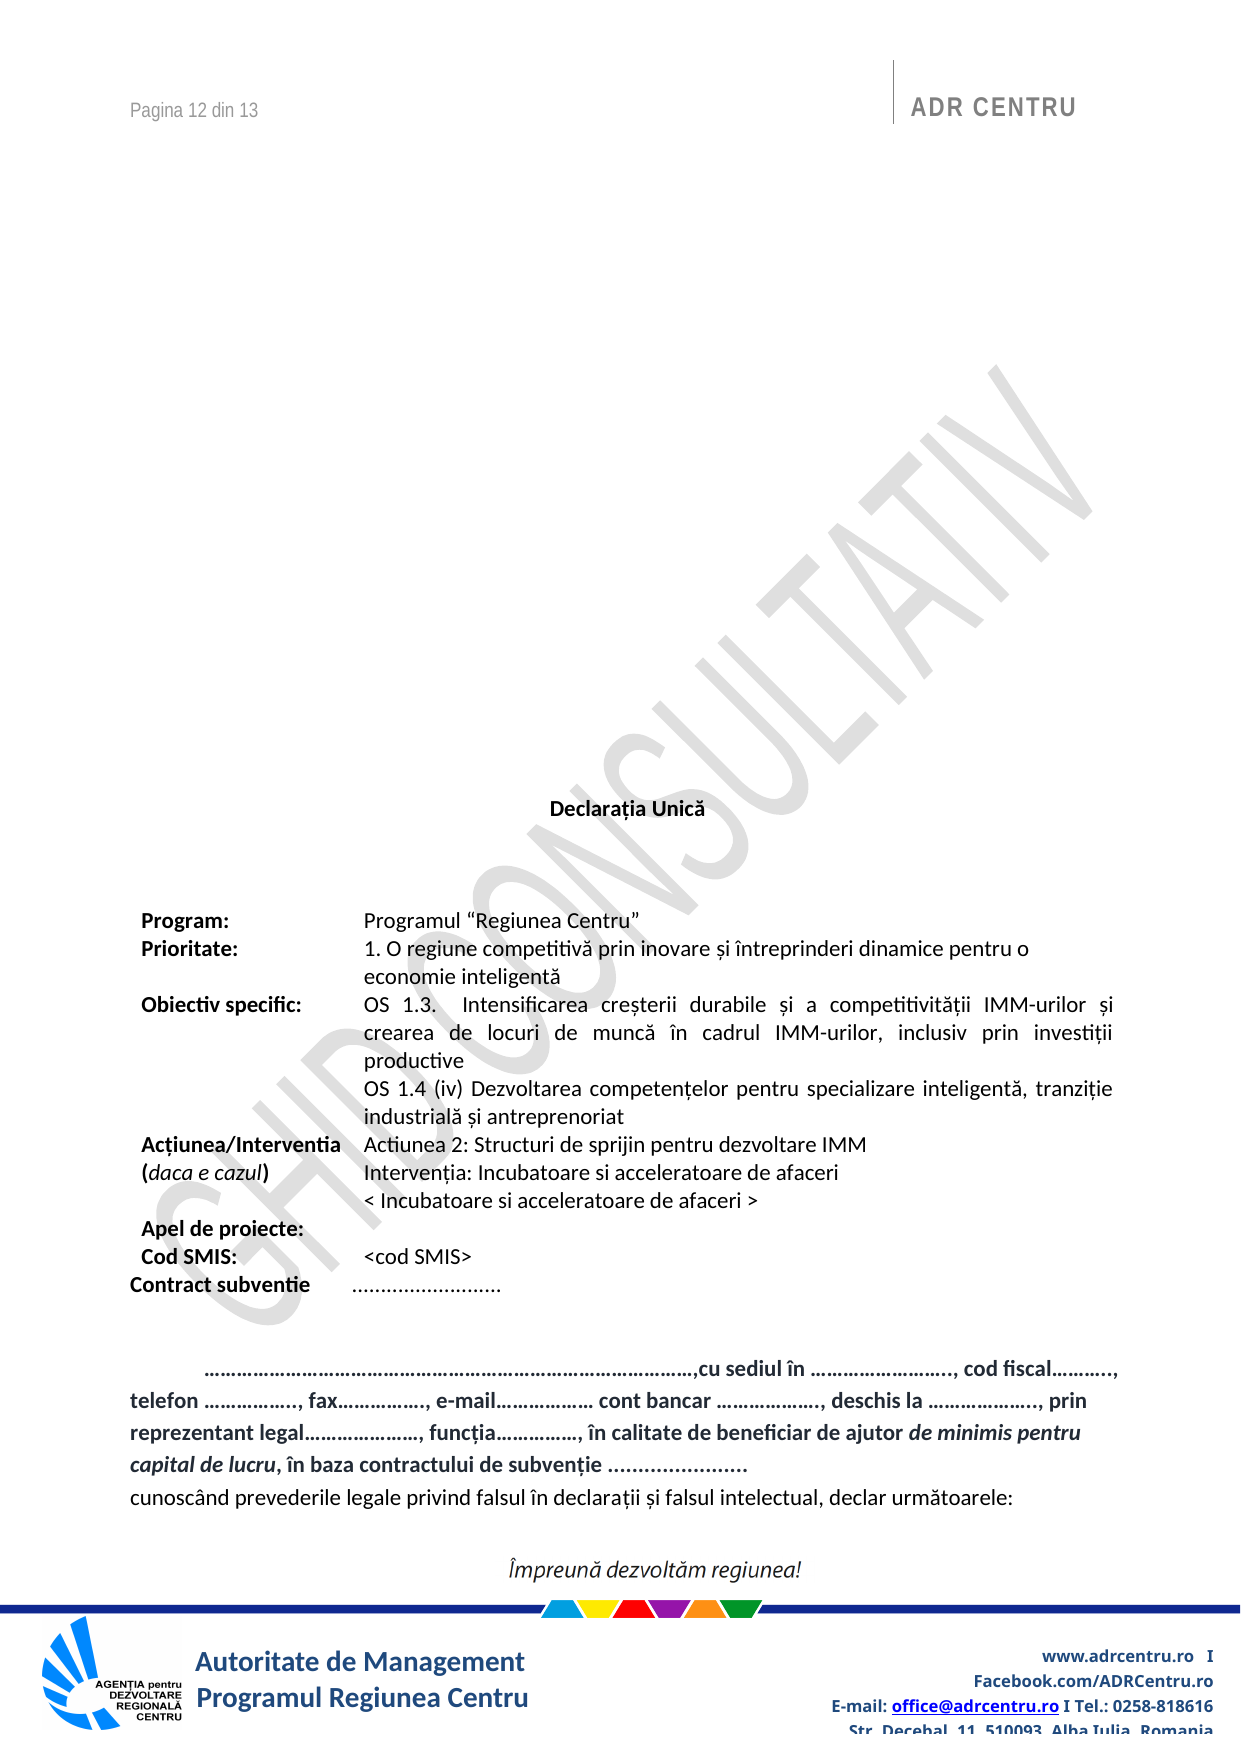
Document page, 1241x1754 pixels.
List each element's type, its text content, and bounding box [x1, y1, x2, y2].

table_cell <cod SMIS> [353, 1242, 1125, 1270]
text ………………………………………………………………………………,cu sediul în …………………….., cod fiscal……….., telefon …………….., fax……………., e-mail……………… cont bancar ………………., deschis la ……………….., prin reprezentant legal…………………, funcția……………, în calitate de beneficiar de ajutor de minimis pentru capital de lucru, în baza contractului de subvenție ....................... [130, 1354, 1125, 1479]
table_header Programul “Regiunea Centru” [353, 906, 1125, 934]
picture [495, 1556, 814, 1583]
table_cell Obiectiv specific: [130, 990, 352, 1130]
table_cell Acțiunea/Interventia (daca e cazul) Apel de proiecte: [130, 1130, 352, 1242]
table_header Program: [130, 906, 352, 934]
text Declarația Unică [130, 794, 1125, 822]
picture [0, 1600, 550, 1730]
table_cell Prioritate: [130, 934, 352, 990]
text cunoscând prevederile legale privind falsul în declarații și falsul intelectual, declar următoarele: [130, 1483, 1125, 1511]
text Contract subventie .......................... [130, 1270, 1125, 1298]
table_cell 1. O regiune competitivă prin inovare și întreprinderi dinamice pentru o economie inteligentă [353, 934, 1125, 990]
table_cell OS 1.3. Intensificarea creșterii durabile și a competitivităţii IMM-urilor și crearea de locuri de muncă în cadrul IMM-urilor, inclusiv prin investiţii productive OS 1.4 (iv) Dezvoltarea competenţelor pentru specializare inteligentă, tranziţie industrială și antreprenoriat [353, 990, 1125, 1130]
picture [574, 1600, 1241, 1618]
table_cell Actiunea 2: Structuri de sprijin pentru dezvoltare IMM Intervenția: Incubatoare si acceleratoare de afaceri < Incubatoare si acceleratoare de afaceri > [353, 1130, 1125, 1242]
table_cell Cod SMIS: [130, 1242, 352, 1270]
